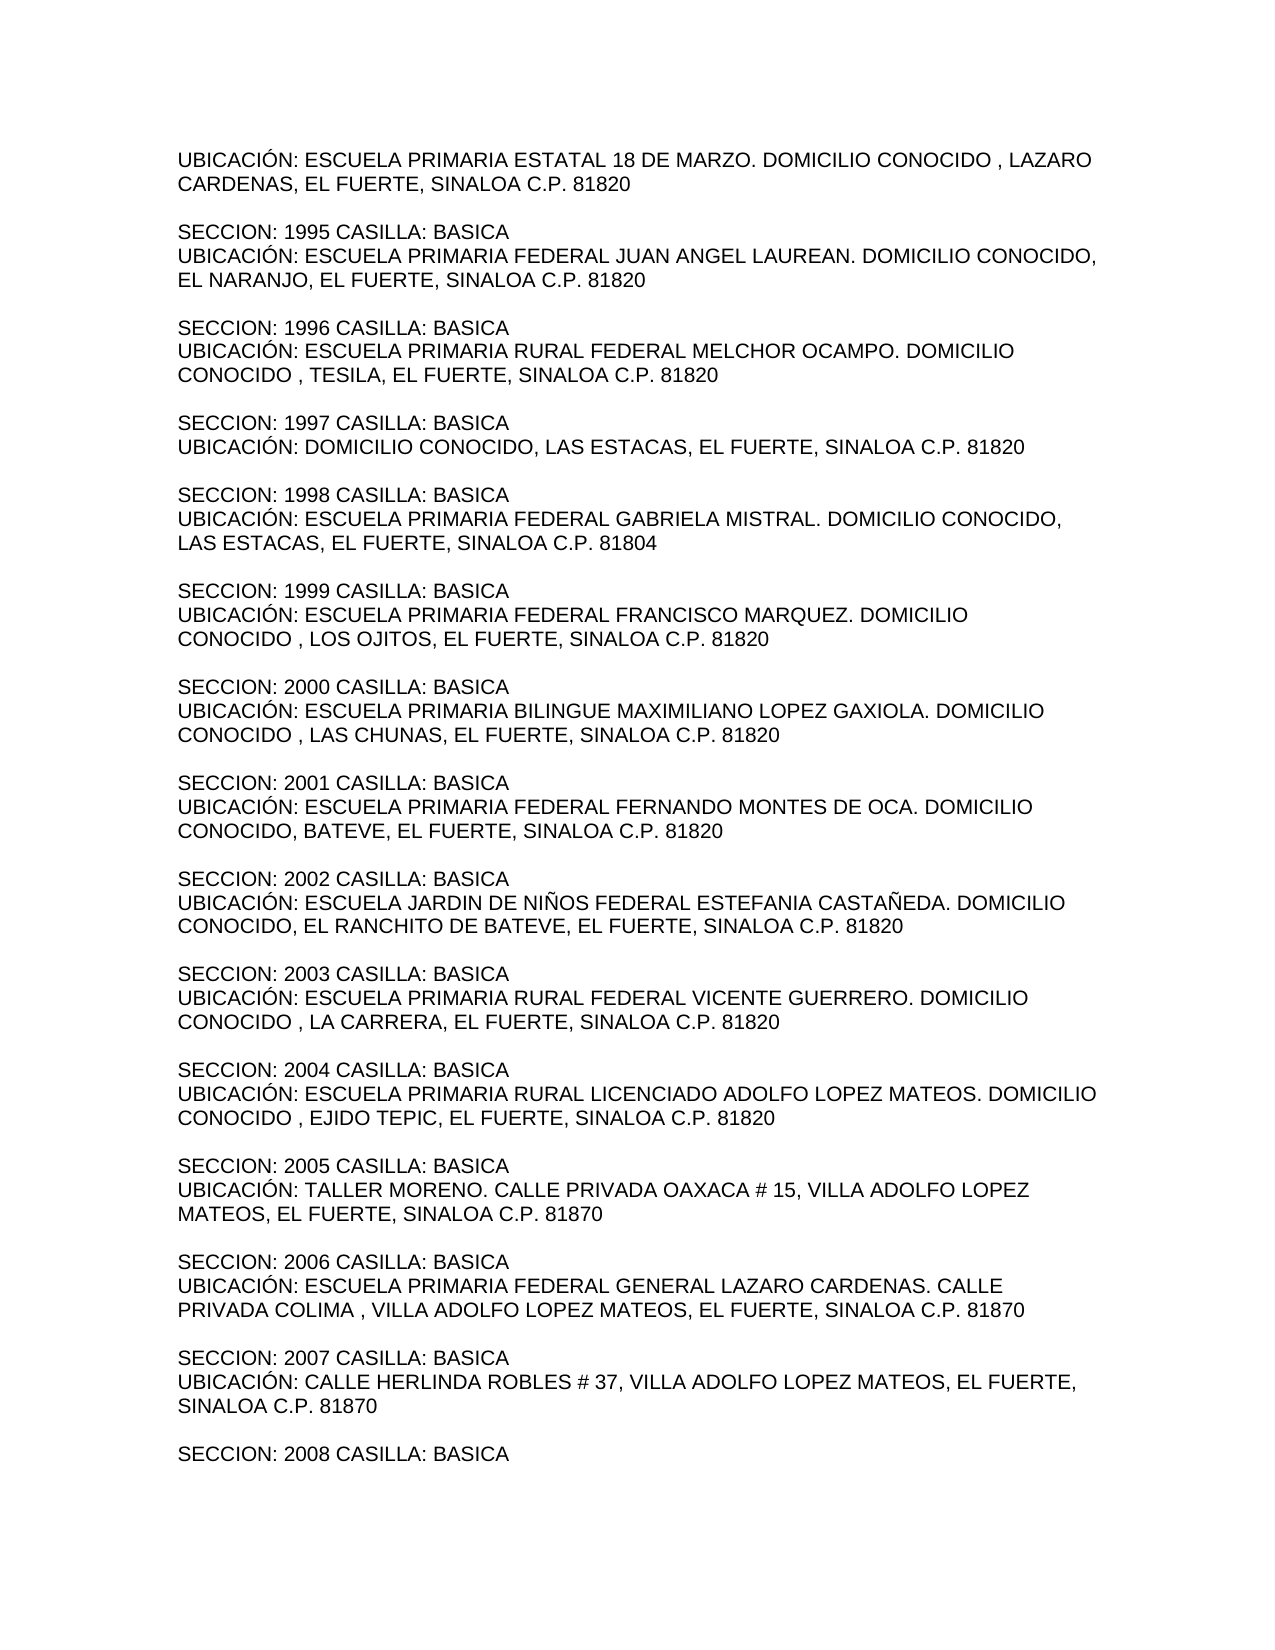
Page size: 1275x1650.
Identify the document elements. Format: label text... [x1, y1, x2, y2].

text SECCION: 1996 CASILLA: BASICA [177, 315, 1098, 339]
text UBICACIÓN: ESCUELA PRIMARIA BILINGUE MAXIMILIANO LOPEZ GAXIOLA. DOMICILIO CONOCIDO , LAS CHUNAS, EL FUERTE, SINALOA C.P. 81820 [177, 699, 1098, 747]
text SECCION: 2003 CASILLA: BASICA [177, 962, 1098, 986]
text SECCION: 1997 CASILLA: BASICA [177, 411, 1098, 435]
text SECCION: 2004 CASILLA: BASICA [177, 1058, 1098, 1082]
text SECCION: 2000 CASILLA: BASICA [177, 675, 1098, 699]
text SECCION: 1998 CASILLA: BASICA [177, 483, 1098, 507]
text UBICACIÓN: ESCUELA PRIMARIA FEDERAL FERNANDO MONTES DE OCA. DOMICILIO CONOCIDO, BATEVE, EL FUERTE, SINALOA C.P. 81820 [177, 794, 1098, 842]
text SECCION: 1995 CASILLA: BASICA [177, 219, 1098, 243]
text UBICACIÓN: TALLER MORENO. CALLE PRIVADA OAXACA # 15, VILLA ADOLFO LOPEZ MATEOS, EL FUERTE, SINALOA C.P. 81870 [177, 1178, 1098, 1226]
text SECCION: 2006 CASILLA: BASICA [177, 1250, 1098, 1274]
text UBICACIÓN: ESCUELA PRIMARIA RURAL FEDERAL MELCHOR OCAMPO. DOMICILIO CONOCIDO , TESILA, EL FUERTE, SINALOA C.P. 81820 [177, 339, 1098, 387]
text SECCION: 2002 CASILLA: BASICA [177, 866, 1098, 890]
text UBICACIÓN: CALLE HERLINDA ROBLES # 37, VILLA ADOLFO LOPEZ MATEOS, EL FUERTE, SINALOA C.P. 81870 [177, 1369, 1098, 1417]
text UBICACIÓN: ESCUELA PRIMARIA ESTATAL 18 DE MARZO. DOMICILIO CONOCIDO , LAZARO CARDENAS, EL FUERTE, SINALOA C.P. 81820 [177, 148, 1098, 196]
text UBICACIÓN: ESCUELA PRIMARIA FEDERAL GABRIELA MISTRAL. DOMICILIO CONOCIDO, LAS ESTACAS, EL FUERTE, SINALOA C.P. 81804 [177, 507, 1098, 555]
text SECCION: 1999 CASILLA: BASICA [177, 579, 1098, 603]
text UBICACIÓN: ESCUELA PRIMARIA FEDERAL JUAN ANGEL LAUREAN. DOMICILIO CONOCIDO, EL NARANJO, EL FUERTE, SINALOA C.P. 81820 [177, 243, 1098, 291]
text SECCION: 2008 CASILLA: BASICA [177, 1441, 1098, 1465]
text SECCION: 2001 CASILLA: BASICA [177, 771, 1098, 794]
text UBICACIÓN: ESCUELA PRIMARIA RURAL LICENCIADO ADOLFO LOPEZ MATEOS. DOMICILIO CONOCIDO , EJIDO TEPIC, EL FUERTE, SINALOA C.P. 81820 [177, 1082, 1098, 1130]
text UBICACIÓN: ESCUELA JARDIN DE NIÑOS FEDERAL ESTEFANIA CASTAÑEDA. DOMICILIO CONOCIDO, EL RANCHITO DE BATEVE, EL FUERTE, SINALOA C.P. 81820 [177, 890, 1098, 938]
text SECCION: 2005 CASILLA: BASICA [177, 1154, 1098, 1178]
text UBICACIÓN: ESCUELA PRIMARIA RURAL FEDERAL VICENTE GUERRERO. DOMICILIO CONOCIDO , LA CARRERA, EL FUERTE, SINALOA C.P. 81820 [177, 986, 1098, 1034]
text SECCION: 2007 CASILLA: BASICA [177, 1346, 1098, 1369]
text UBICACIÓN: ESCUELA PRIMARIA FEDERAL FRANCISCO MARQUEZ. DOMICILIO CONOCIDO , LOS OJITOS, EL FUERTE, SINALOA C.P. 81820 [177, 603, 1098, 651]
text UBICACIÓN: DOMICILIO CONOCIDO, LAS ESTACAS, EL FUERTE, SINALOA C.P. 81820 [177, 435, 1098, 459]
text UBICACIÓN: ESCUELA PRIMARIA FEDERAL GENERAL LAZARO CARDENAS. CALLE PRIVADA COLIMA , VILLA ADOLFO LOPEZ MATEOS, EL FUERTE, SINALOA C.P. 81870 [177, 1274, 1098, 1322]
